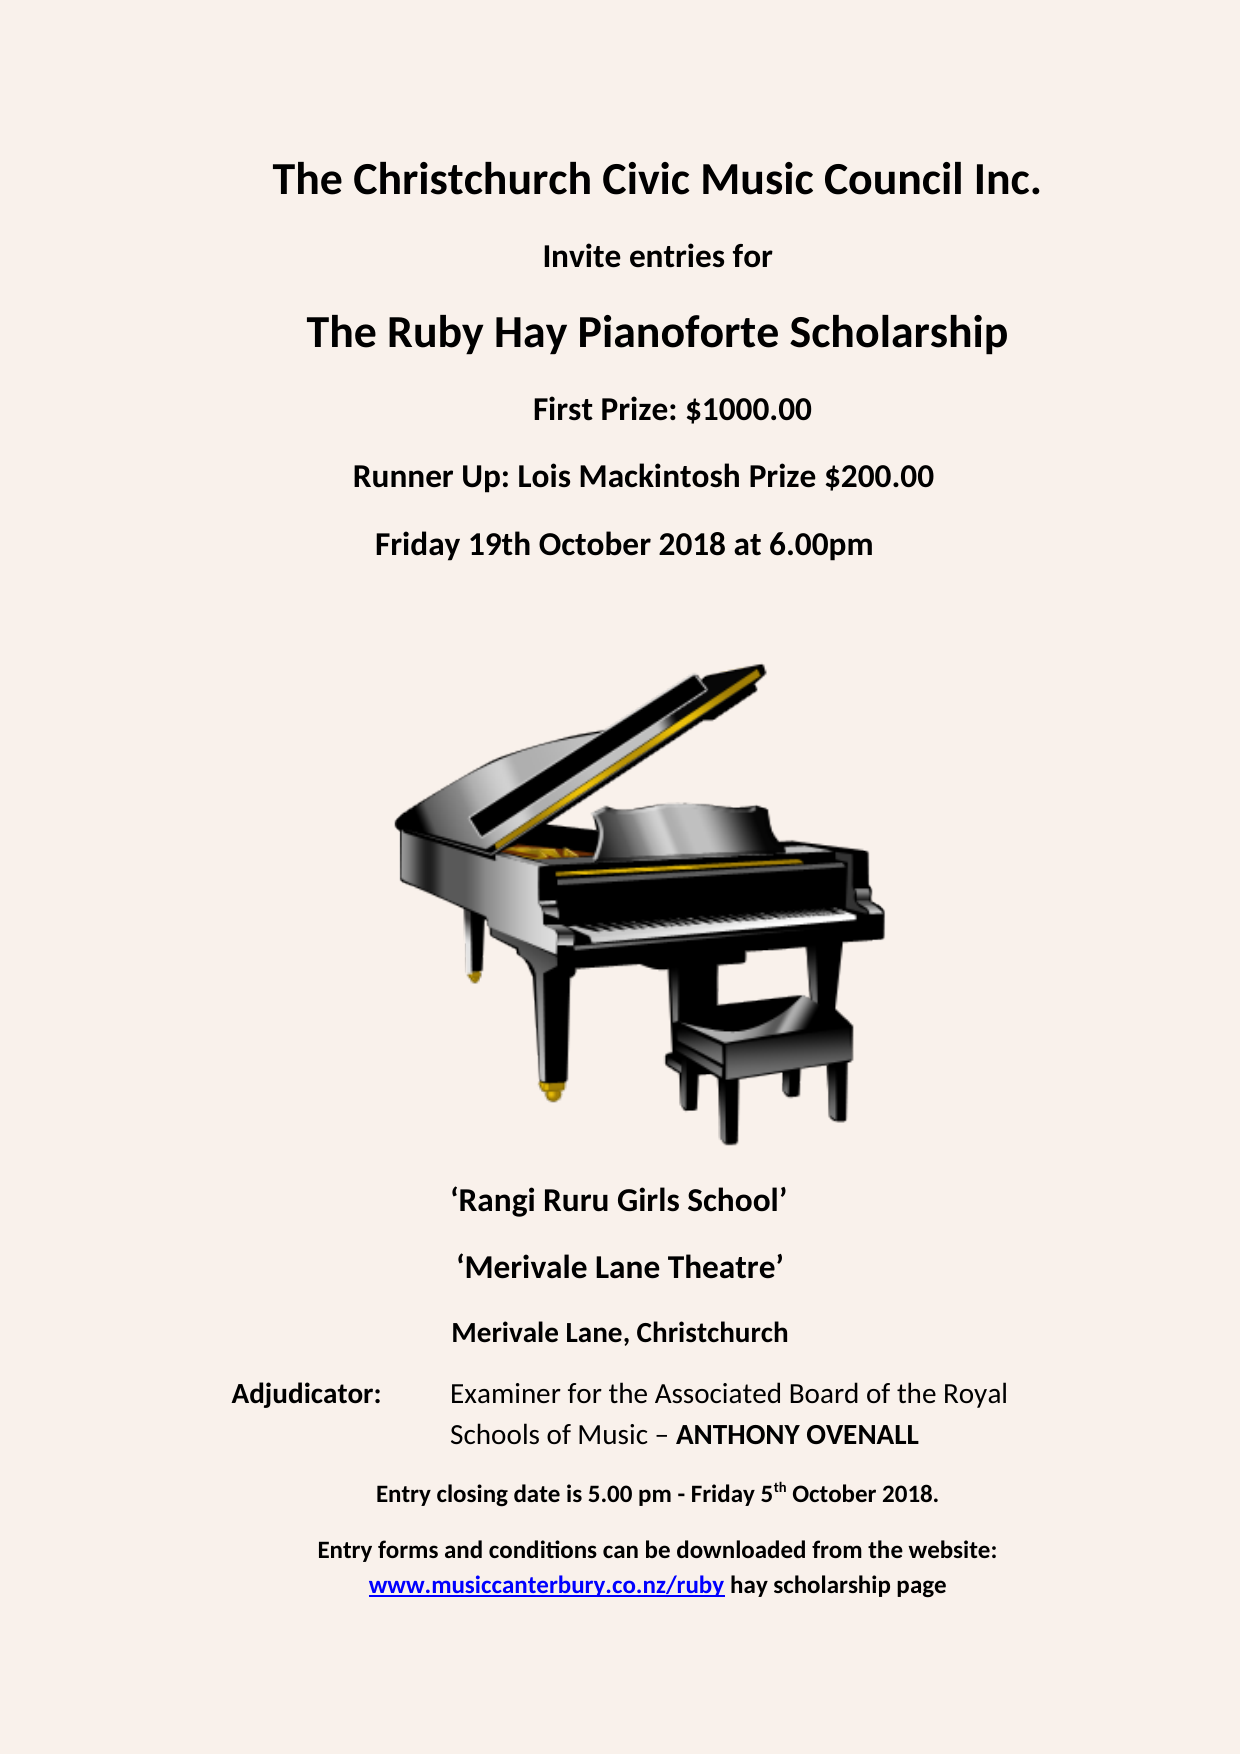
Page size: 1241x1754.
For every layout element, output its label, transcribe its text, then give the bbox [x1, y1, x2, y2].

text Runner Up: Lois Mackintosh Prize $200.00 [225, 455, 1090, 496]
text The Christchurch Civic Music Council Inc. [150, 150, 1090, 206]
text Entry closing date is 5.00 pm - Friday 5th October 2018. [225, 1478, 1090, 1509]
text Adjudicator: Examiner for the Associated Board of the Royal Schools of Music – ANTHONY OVENALL [225, 1376, 1090, 1452]
text ‘Merivale Lane Theatre’ [150, 1246, 1090, 1287]
text ‘Rangi Ruru Girls School’ [150, 1178, 1090, 1219]
text Merivale Lane, Christchurch [150, 1314, 1090, 1349]
text Entry forms and conditions can be downloaded from the website: www.musiccanterbury.co.nz/ruby hay scholarship page [225, 1534, 1090, 1599]
text Friday 19th October 2018 at 6.00pm [300, 523, 1090, 564]
picture [386, 658, 896, 1154]
text First Prize: $1000.00 [375, 388, 1090, 428]
text Invite entries for [150, 235, 1090, 276]
text The Ruby Hay Pianoforte Scholarship [150, 303, 1090, 359]
